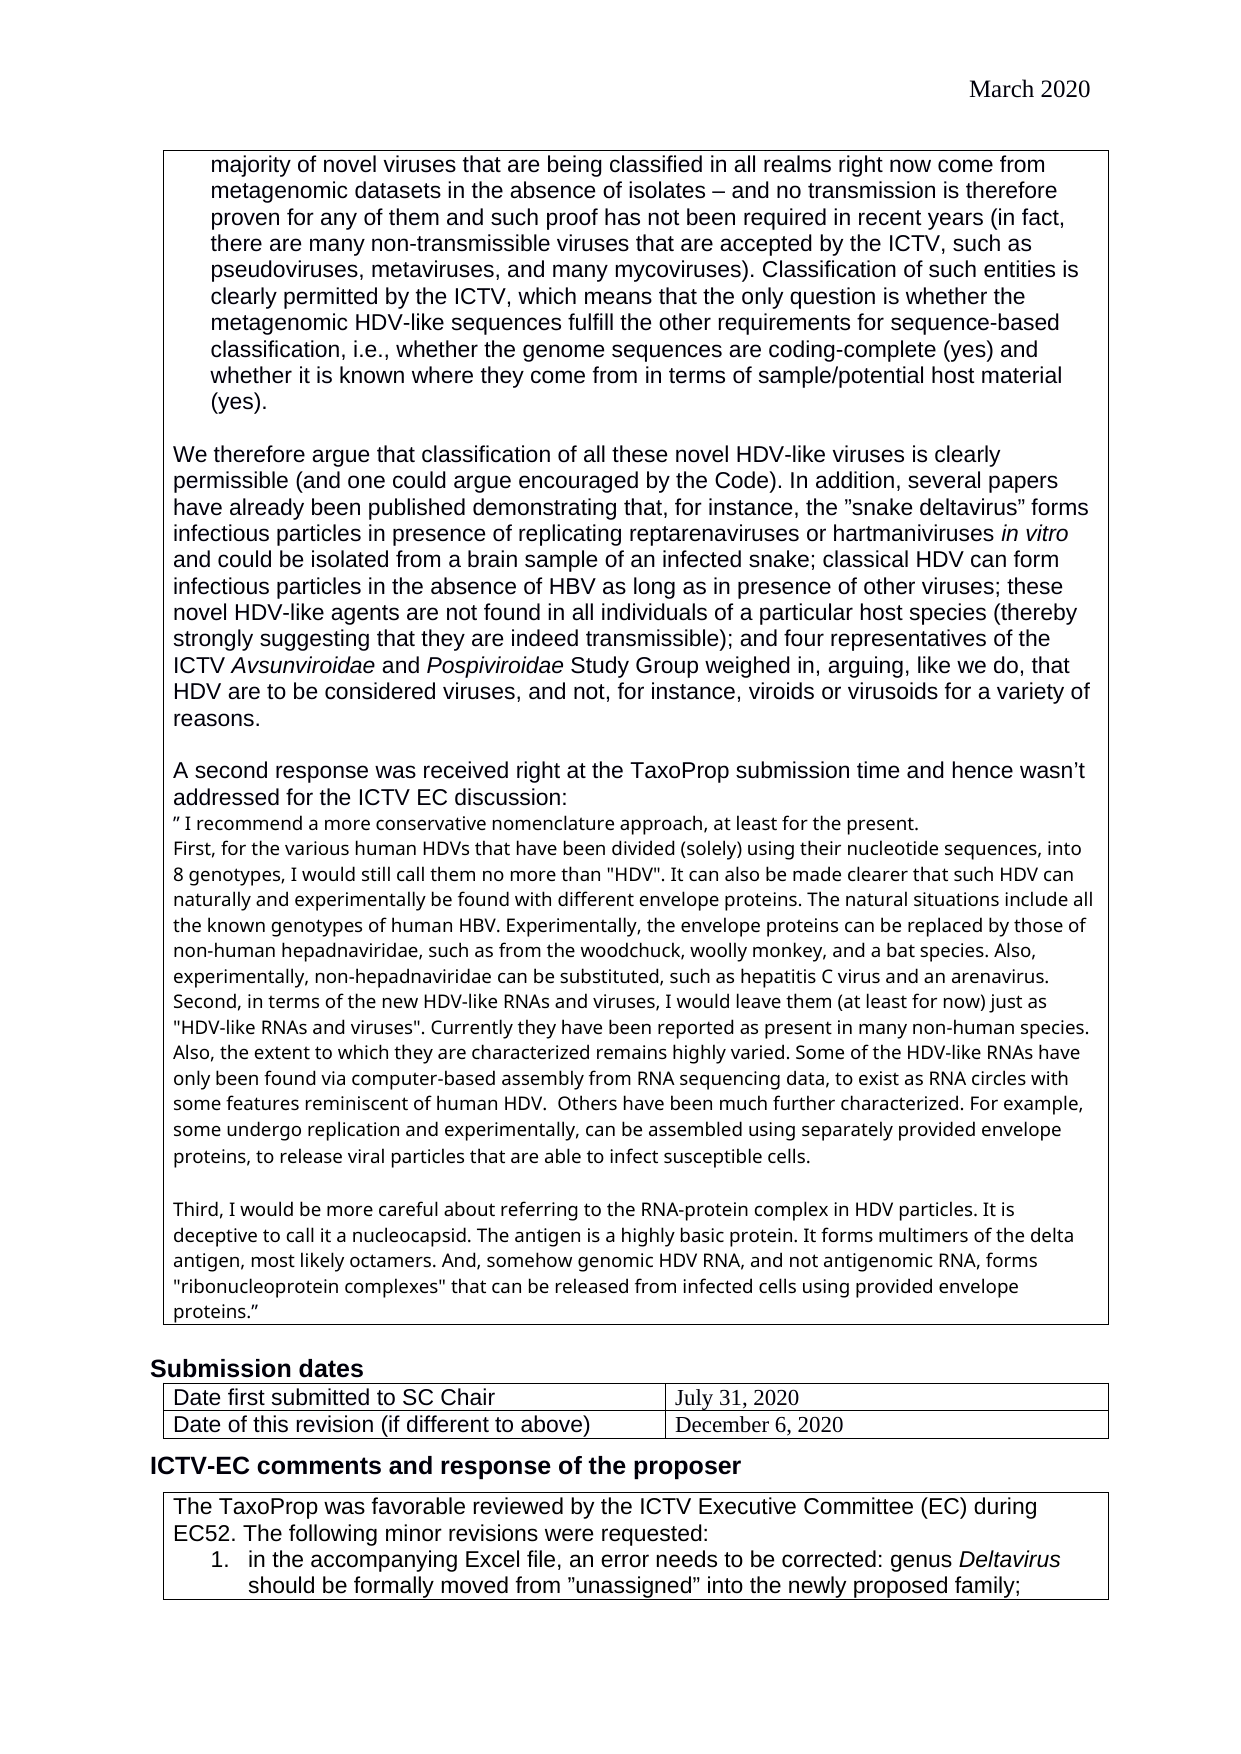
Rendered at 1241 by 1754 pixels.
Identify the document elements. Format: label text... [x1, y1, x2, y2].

text ICTV-EC comments and response of the proposer [150, 1451, 1090, 1480]
table_cell December 6, 2020 [666, 1411, 1108, 1437]
text Submission dates [150, 1354, 1090, 1383]
table_header Date first submitted to SC Chair [164, 1384, 665, 1410]
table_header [164, 1493, 1108, 1599]
table_cell Date of this revision (if different to above) [164, 1411, 665, 1437]
table_header July 31, 2020 [666, 1384, 1108, 1410]
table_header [164, 151, 1108, 1324]
